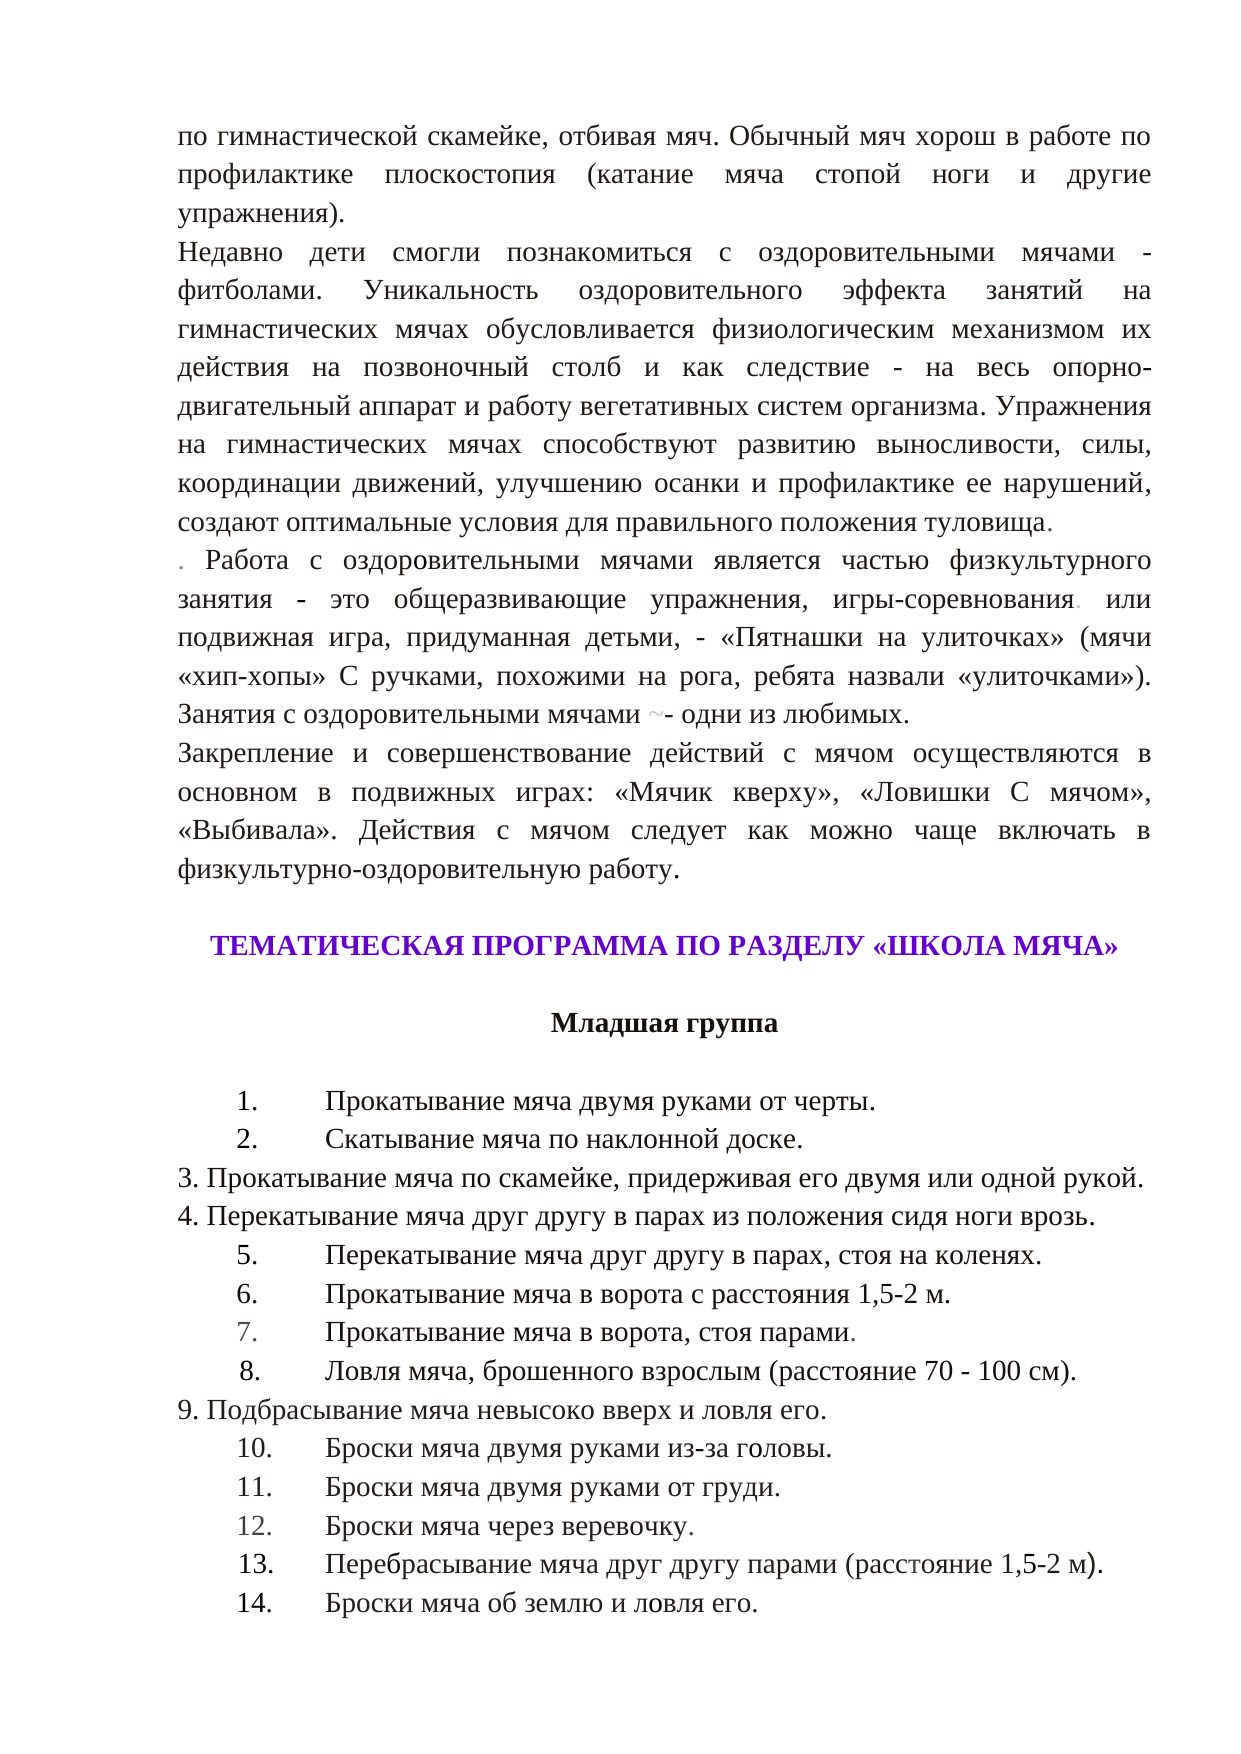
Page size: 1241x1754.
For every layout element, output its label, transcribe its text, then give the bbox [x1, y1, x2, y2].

list Скатывание мяча по наклонной доске. [236, 1121, 1152, 1155]
list Прокатывание мяча в ворота, стоя парами. [236, 1314, 1152, 1348]
list Броски мяча об землю и ловля его. [236, 1585, 1152, 1619]
list Броски мяча через веревочку. [236, 1508, 1152, 1541]
list Броски мяча двумя руками из-за головы. [236, 1430, 1152, 1464]
text 9. Подбрасывание мяча невысоко вверх и ловля его. [177, 1392, 1152, 1425]
text Закрепление и совершенствование действий с мячом осуществляются в основном в подвижных играх: «Мячик кверху», «Ловишки С мячом», «Выбивала». Действия с мячом следует как можно чаще включать в физкультурно-оздоровительную работу. [177, 735, 1152, 884]
text Недавно дети смогли познакомиться с оздоровительными мячами - фитболами. Уникальность оздоровительного эффекта занятий на гимнастических мячах обусловливается физиoлoгичecким механизмом их действия на позвоночный столб и как следствие - на весь опорно-двигательный аппарат и работу вегетативных систем организма. Упражнения на гимнастических мячах способствуют развитию выносливости, силы, координации движений, улучшению осанки и профилактике ее нарушений, создают оптимальные условия для правильного положения туловища. [177, 234, 1152, 537]
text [177, 118, 1152, 229]
text Младшая группа [177, 1005, 1152, 1039]
text ТЕМАТИЧЕСКАЯ ПРОГРАММА ПО РАЗДЕЛУ «ШКОЛА МЯЧА» [177, 928, 1152, 962]
text 3. Прокатывание мяча по скамейке, придерживая его двумя или одной рукой. [177, 1160, 1152, 1193]
list Броски мяча двумя руками от груди. [236, 1469, 1152, 1503]
list Перекатывание мяча друг другу в парах, стоя на коленях. [236, 1237, 1152, 1271]
list Перебрасывание мяча друг другу парами (расстояние 1,5-2 м). [179, 1546, 1152, 1580]
list Прокатывание мяча в ворота с расстояния 1,5-2 м. [236, 1276, 1152, 1309]
list Прокатывание мяча двумя руками от черты. [236, 1083, 1152, 1116]
text . Работа с оздоровительными мячами является частью физкультурного занятия - это общеразвивающие упражнения, игры-соревнования. или подвижная игра, придуманная детьми, - «Пятнашки на улиточках» (мячи «хип-хопы» С ручками, похожими на рога, ребята назвали «улиточками»). Занятия с оздоровительными мячами ~- одни из любимых. [177, 542, 1152, 730]
text 4. Перекатывание мяча друг другу в парах из положения сидя ноги врозь. [177, 1198, 1152, 1232]
list Ловля мяча, брошенного взрослым (расстояние 70 - 100 см). [180, 1353, 1152, 1387]
